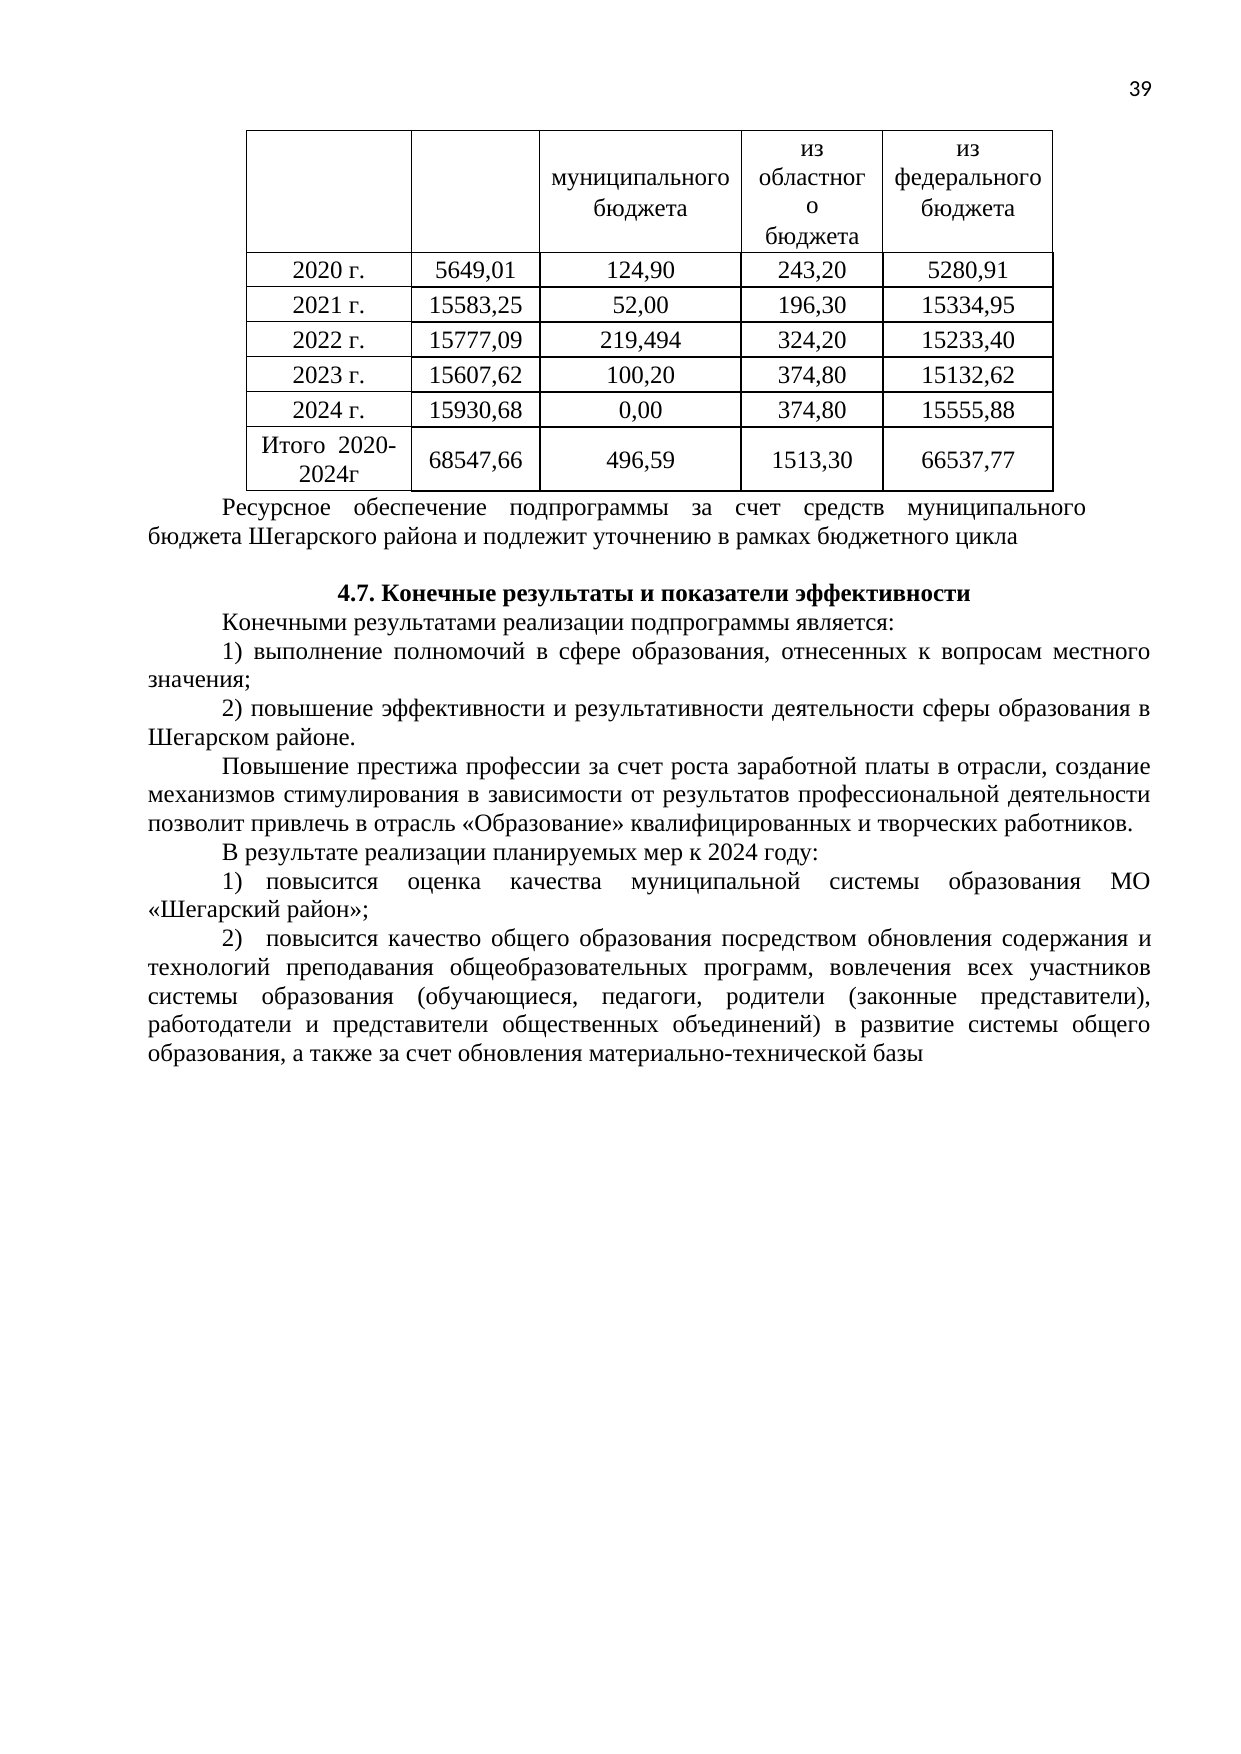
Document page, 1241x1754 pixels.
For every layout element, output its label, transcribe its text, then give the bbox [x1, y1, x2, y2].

list повысится качество общего образования посредством обновления содержания и технологий преподавания общеобразовательных программ, вовлечения всех участников системы образования (обучающиеся, педагоги, родители (законные представители), работодатели и представители общественных объединений) в развитие системы общего образования, а также за счет обновления материально-технической базы [148, 923, 1152, 1067]
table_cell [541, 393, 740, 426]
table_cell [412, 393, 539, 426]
text Конечными результатами реализации подпрограммы является: [148, 607, 1152, 636]
text Ресурсное обеспечение подпрограммы за счет средств муниципального бюджета Шегарского района и подлежит уточнению в рамках бюджетного цикла [148, 492, 1087, 549]
text 1) выполнение полномочий в сфере образования, отнесенных к вопросам местного значения; [148, 636, 1152, 693]
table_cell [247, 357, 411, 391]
text 2) повышение эффективности и результативности деятельности сферы образования в Шегарском районе. [148, 693, 1152, 751]
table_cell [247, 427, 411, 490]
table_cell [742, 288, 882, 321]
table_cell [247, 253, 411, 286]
list повысится оценка качества муниципальной системы образования МО «Шегарский район»; [148, 866, 1152, 923]
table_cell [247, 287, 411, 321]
text В результате реализации планируемых мер к 2024 году: [148, 837, 1152, 866]
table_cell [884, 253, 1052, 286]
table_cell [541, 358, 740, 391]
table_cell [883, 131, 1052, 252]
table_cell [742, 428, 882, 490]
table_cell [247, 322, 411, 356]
text Повышение престижа профессии за счет роста заработной платы в отрасли, создание механизмов стимулирования в зависимости от результатов профессиональной деятельности позволит привлечь в отрасль «Образование» квалифицированных и творческих работников. [148, 751, 1152, 837]
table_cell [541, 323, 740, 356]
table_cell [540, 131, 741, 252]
text 4.7. Конечные результаты и показатели эффективности [222, 578, 1087, 607]
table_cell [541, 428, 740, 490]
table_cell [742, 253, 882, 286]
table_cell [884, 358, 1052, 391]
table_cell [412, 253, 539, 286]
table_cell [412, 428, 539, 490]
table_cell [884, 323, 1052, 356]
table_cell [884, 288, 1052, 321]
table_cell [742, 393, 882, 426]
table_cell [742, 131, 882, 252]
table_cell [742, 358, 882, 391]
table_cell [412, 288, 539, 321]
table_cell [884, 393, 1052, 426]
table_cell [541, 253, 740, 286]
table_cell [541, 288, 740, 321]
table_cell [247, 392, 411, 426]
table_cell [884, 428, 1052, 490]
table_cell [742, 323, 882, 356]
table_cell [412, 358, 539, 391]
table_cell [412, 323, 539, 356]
